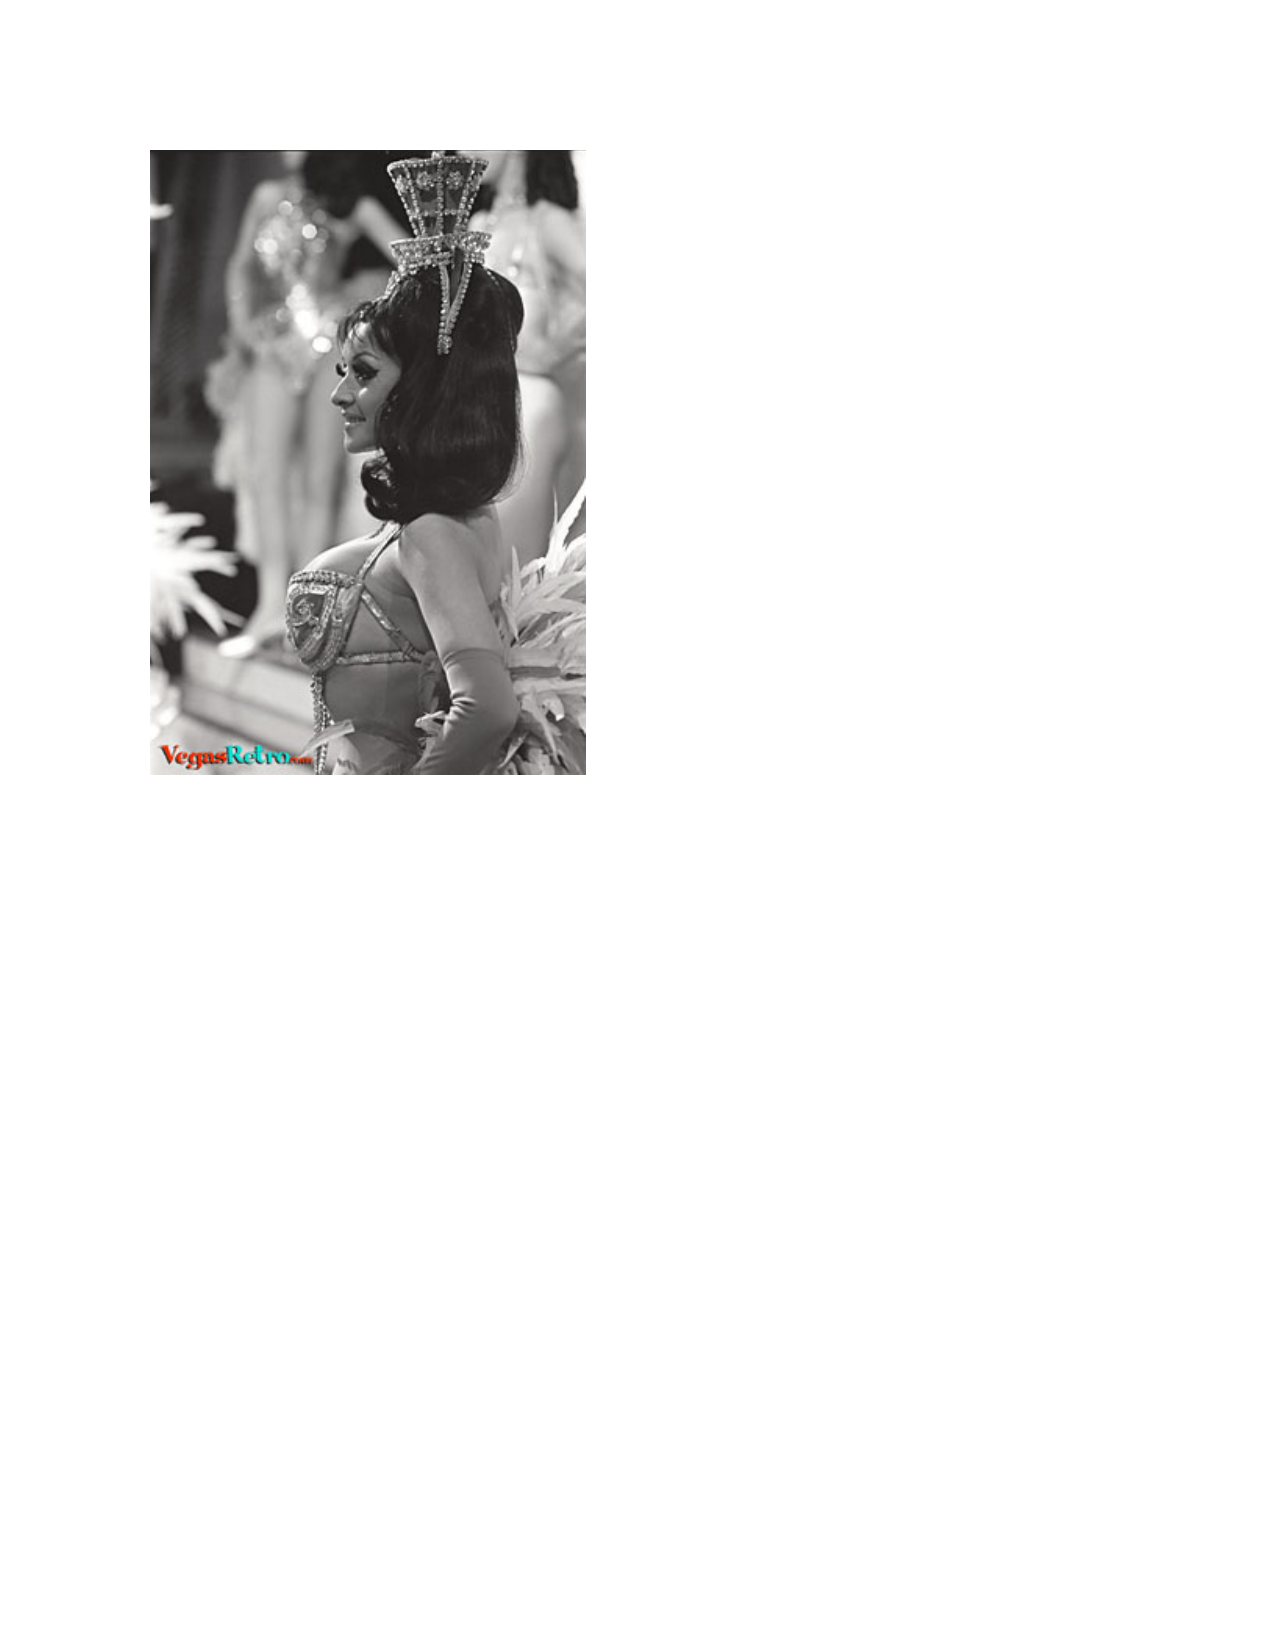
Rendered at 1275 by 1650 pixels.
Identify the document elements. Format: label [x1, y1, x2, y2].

picture [150, 150, 586, 775]
